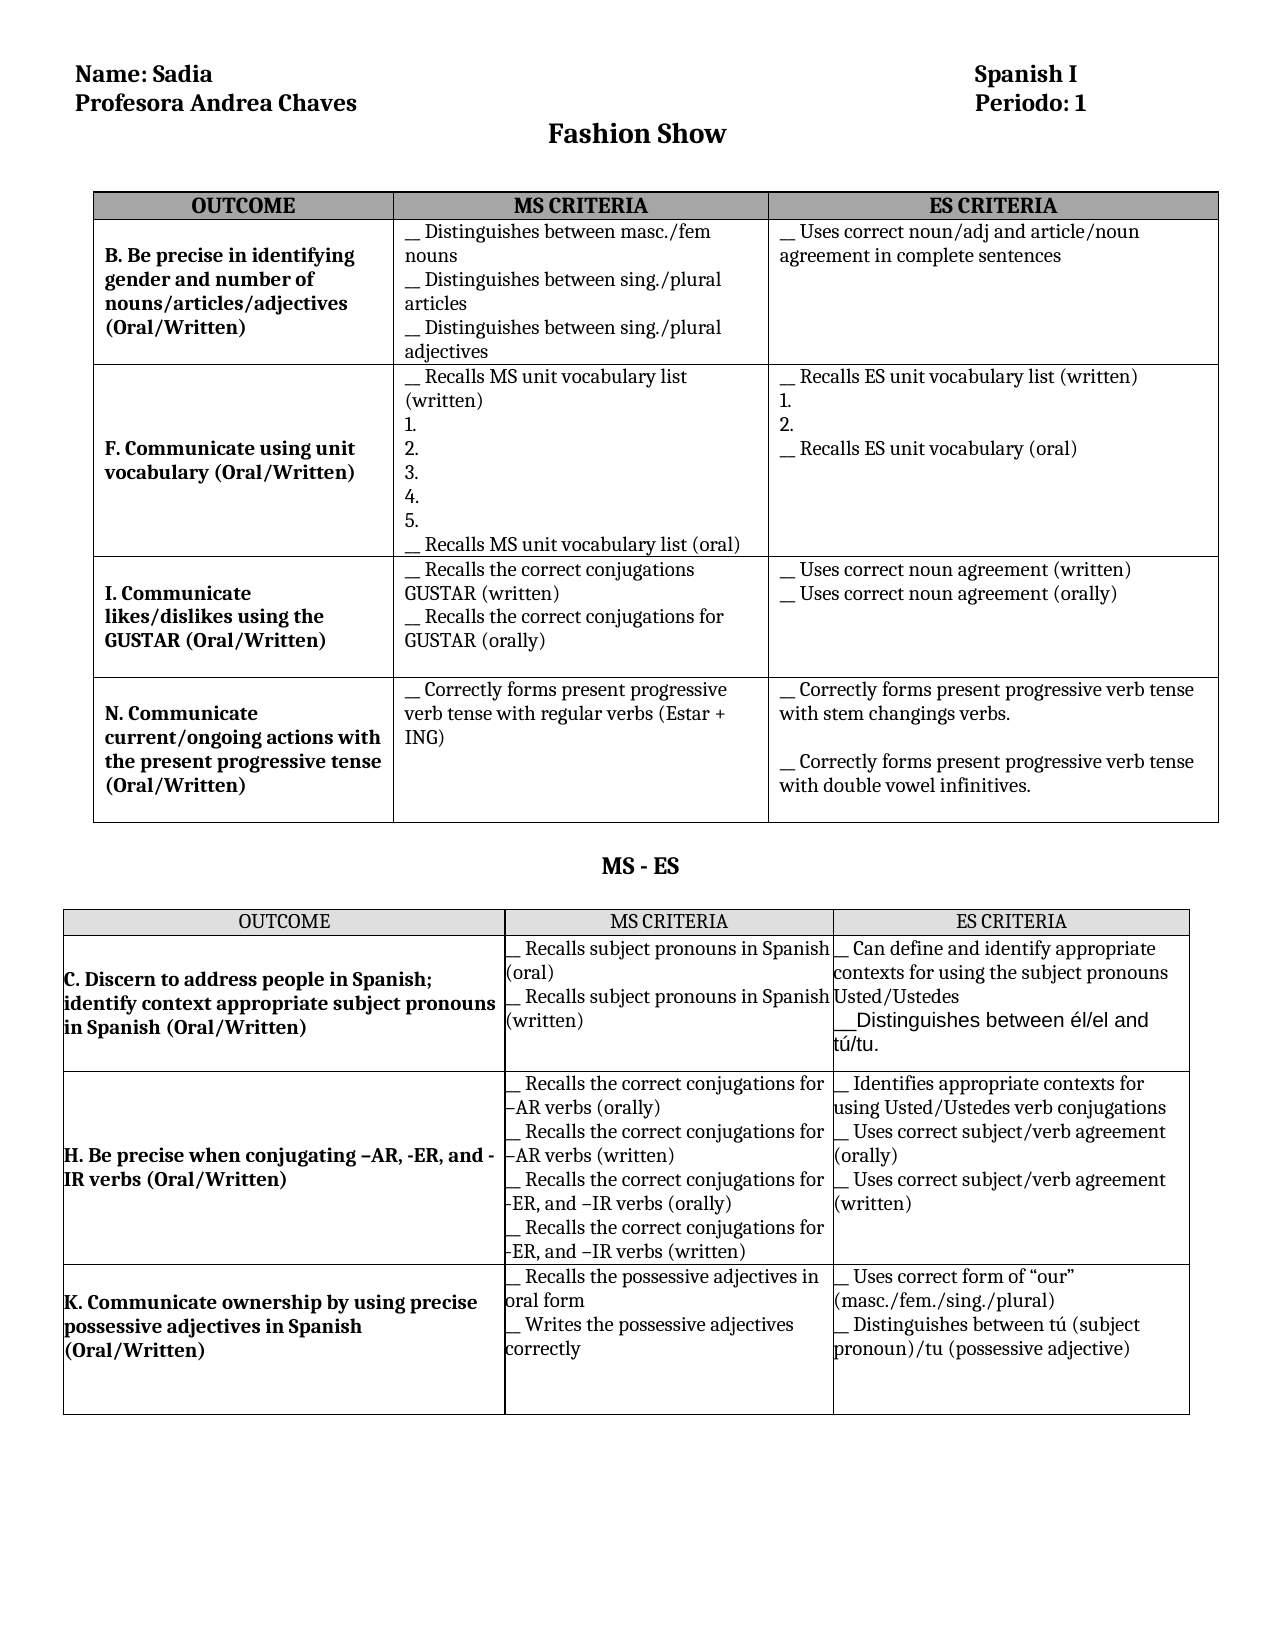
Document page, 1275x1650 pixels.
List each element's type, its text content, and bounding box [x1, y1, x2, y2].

table_cell __ Recalls the correct conjugations for –AR verbs (orally) __ Recalls the correct conjugations for –AR verbs (written) __ Recalls the correct conjugations for -ER, and –IR verbs (orally) __ Recalls the correct conjugations for -ER, and –IR verbs (written) [506, 1072, 833, 1263]
table_cell __ Uses correct form of “our” (masc./fem./sing./plural) __ Distinguishes between tú (subject pronoun)/tu (possessive adjective) [834, 1265, 1189, 1413]
table_cell __ Identifies appropriate contexts for using Usted/Ustedes verb conjugations __ Uses correct subject/verb agreement (orally) __ Uses correct subject/verb agreement (written) [834, 1072, 1189, 1263]
table_cell __ Uses correct noun/adj and article/noun agreement in complete sentences [769, 220, 1218, 363]
table_cell C. Discern to address people in Spanish; identify context appropriate subject pronouns in Spanish (Oral/Written) [64, 936, 504, 1071]
table_cell __ Distinguishes between masc./fem nouns __ Distinguishes between sing./plural articles __ Distinguishes between sing./plural adjectives [394, 220, 768, 363]
table_header MS CRITERIA [506, 910, 833, 935]
table_header OUTCOME [94, 193, 393, 219]
table_cell __ Correctly forms present progressive verb tense with regular verbs (Estar + ING) [394, 678, 768, 822]
table_cell N. Communicate current/ongoing actions with the present progressive tense (Oral/Written) [94, 678, 393, 822]
table_cell __ Uses correct noun agreement (written) __ Uses correct noun agreement (orally) [769, 557, 1218, 677]
table_header ES CRITERIA [834, 910, 1189, 935]
table_header ES CRITERIA [769, 193, 1218, 219]
table_cell __ Correctly forms present progressive verb tense with stem changings verbs. __ Correctly forms present progressive verb tense with double vowel infinitives. [769, 678, 1218, 822]
table_cell __ Recalls subject pronouns in Spanish (oral) __ Recalls subject pronouns in Spanish (written) [506, 936, 833, 1071]
table_cell K. Communicate ownership by using precise possessive adjectives in Spanish (Oral/Written) [64, 1265, 504, 1413]
text MS - ES [75, 852, 1200, 880]
table_cell __ Can define and identify appropriate contexts for using the subject pronouns Usted/Ustedes __Distinguishes between él/el and tú/tu. [834, 936, 1189, 1071]
table_cell I. Communicate likes/dislikes using the GUSTAR (Oral/Written) [94, 557, 393, 677]
table_cell B. Be precise in identifying gender and number of nouns/articles/adjectives (Oral/Written) [94, 220, 393, 363]
table_cell __ Recalls MS unit vocabulary list (written) 1. 2. 3. 4. 5. __ Recalls MS unit vocabulary list (oral) [394, 365, 768, 556]
table_cell H. Be precise when conjugating –AR, -ER, and -IR verbs (Oral/Written) [64, 1072, 504, 1263]
text Profesora Andrea Chaves Periodo: 1 [75, 89, 1200, 117]
table_cell __ Recalls the correct conjugations GUSTAR (written) __ Recalls the correct conjugations for GUSTAR (orally) [394, 557, 768, 677]
table_cell F. Communicate using unit vocabulary (Oral/Written) [94, 365, 393, 556]
table_cell __ Recalls ES unit vocabulary list (written) 1. 2. __ Recalls ES unit vocabulary (oral) [769, 365, 1218, 556]
table_header MS CRITERIA [394, 193, 768, 219]
text Fashion Show [75, 117, 1200, 151]
text Name: Sadia Spanish I [75, 60, 1200, 89]
table_header OUTCOME [64, 910, 504, 935]
table_cell __ Recalls the possessive adjectives in oral form __ Writes the possessive adjectives correctly [506, 1265, 833, 1413]
